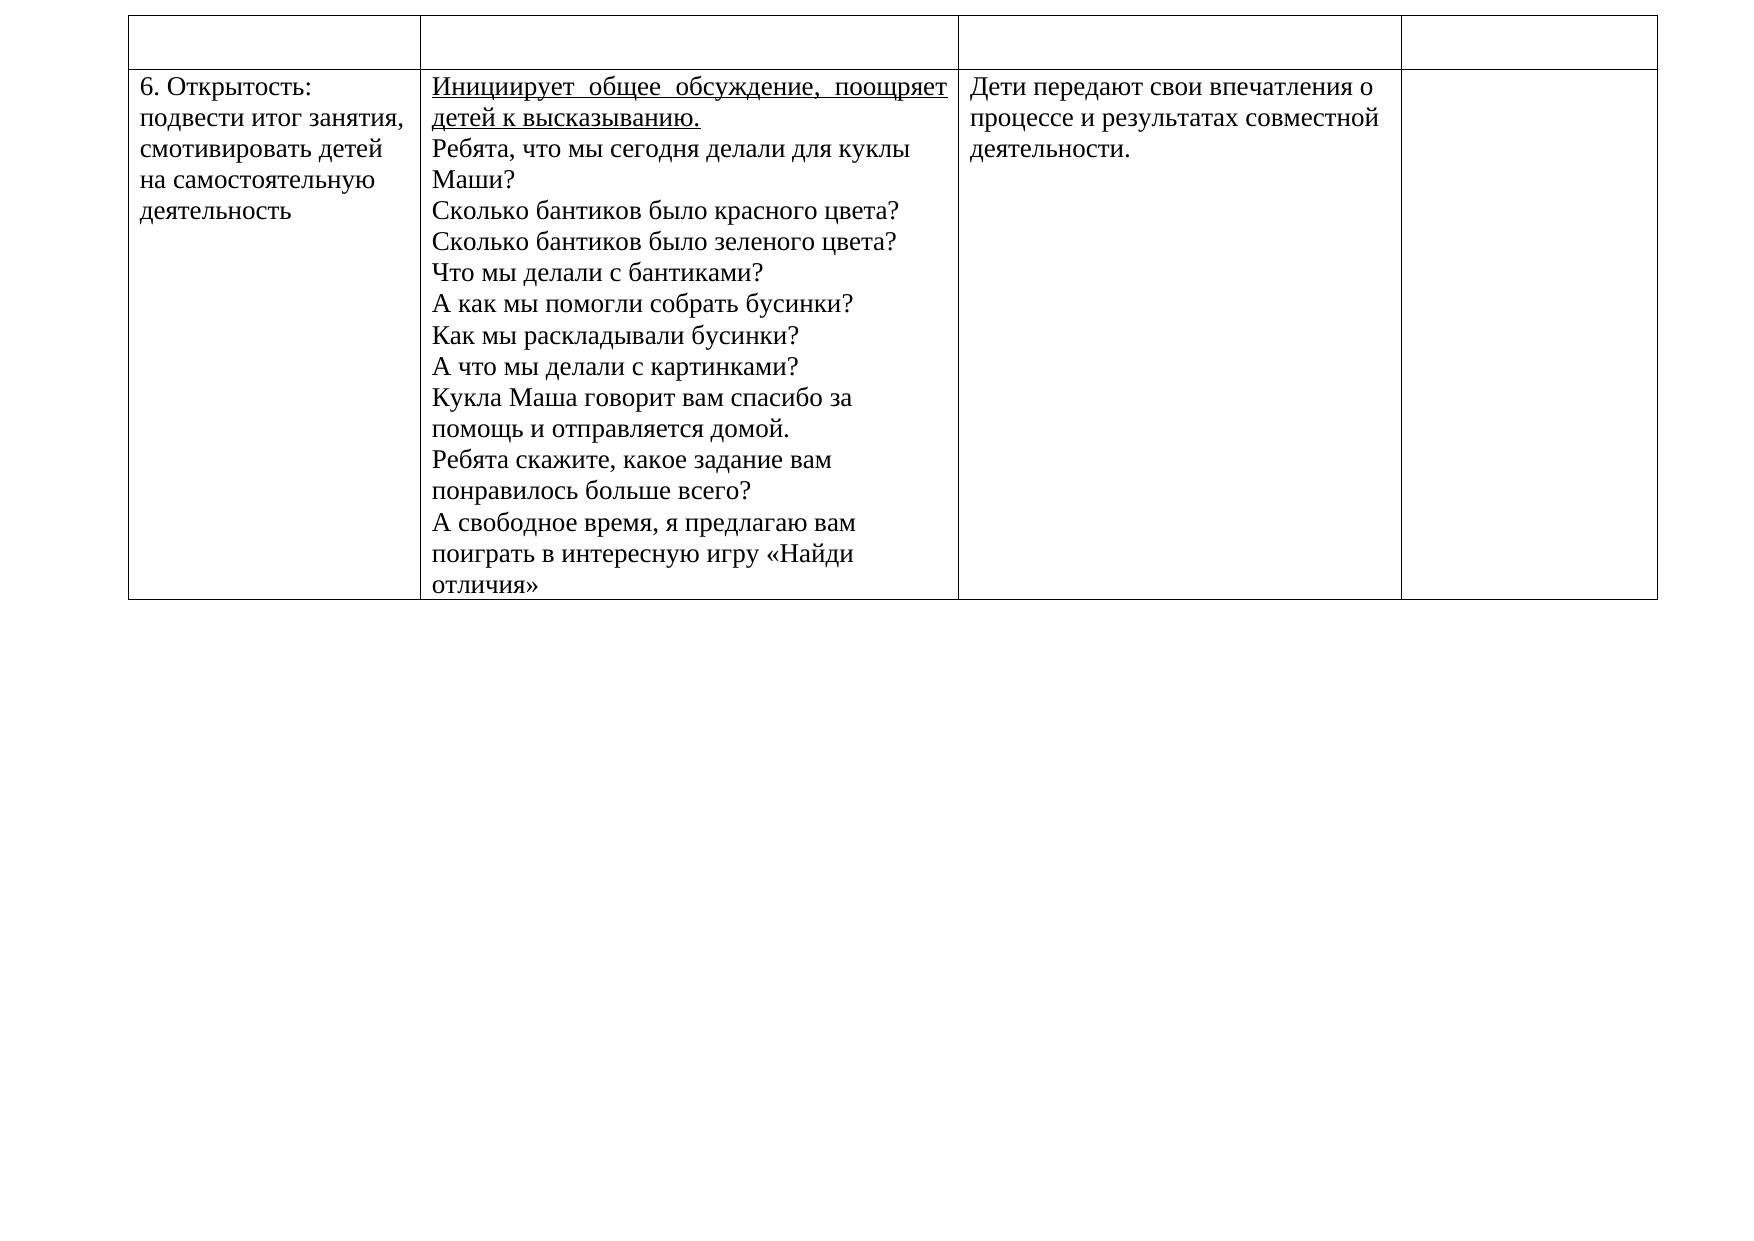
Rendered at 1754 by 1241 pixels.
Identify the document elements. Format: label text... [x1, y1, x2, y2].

table_cell [1402, 70, 1657, 599]
table_cell Дети передают свои впечатления о процессе и результатах совместной деятельности. [959, 70, 1401, 599]
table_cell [959, 16, 1401, 68]
table_cell 6. Открытость: подвести итог занятия, смотивировать детей на самостоятельную деятельность [129, 70, 420, 599]
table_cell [1402, 16, 1657, 68]
table_cell Инициирует общее обсуждение, поощряет детей к высказыванию. Ребята, что мы сегодня делали для куклы Маши? Сколько бантиков было красного цвета? Сколько бантиков было зеленого цвета? Что мы делали с бантиками? А как мы помогли собрать бусинки? Как мы раскладывали бусинки? А что мы делали с картинками? Кукла Маша говорит вам спасибо за помощь и отправляется домой. Ребята скажите, какое задание вам понравилось больше всего? А свободное время, я предлагаю вам поиграть в интересную игру «Найди отличия» [421, 70, 958, 599]
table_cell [421, 16, 958, 68]
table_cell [129, 16, 420, 68]
